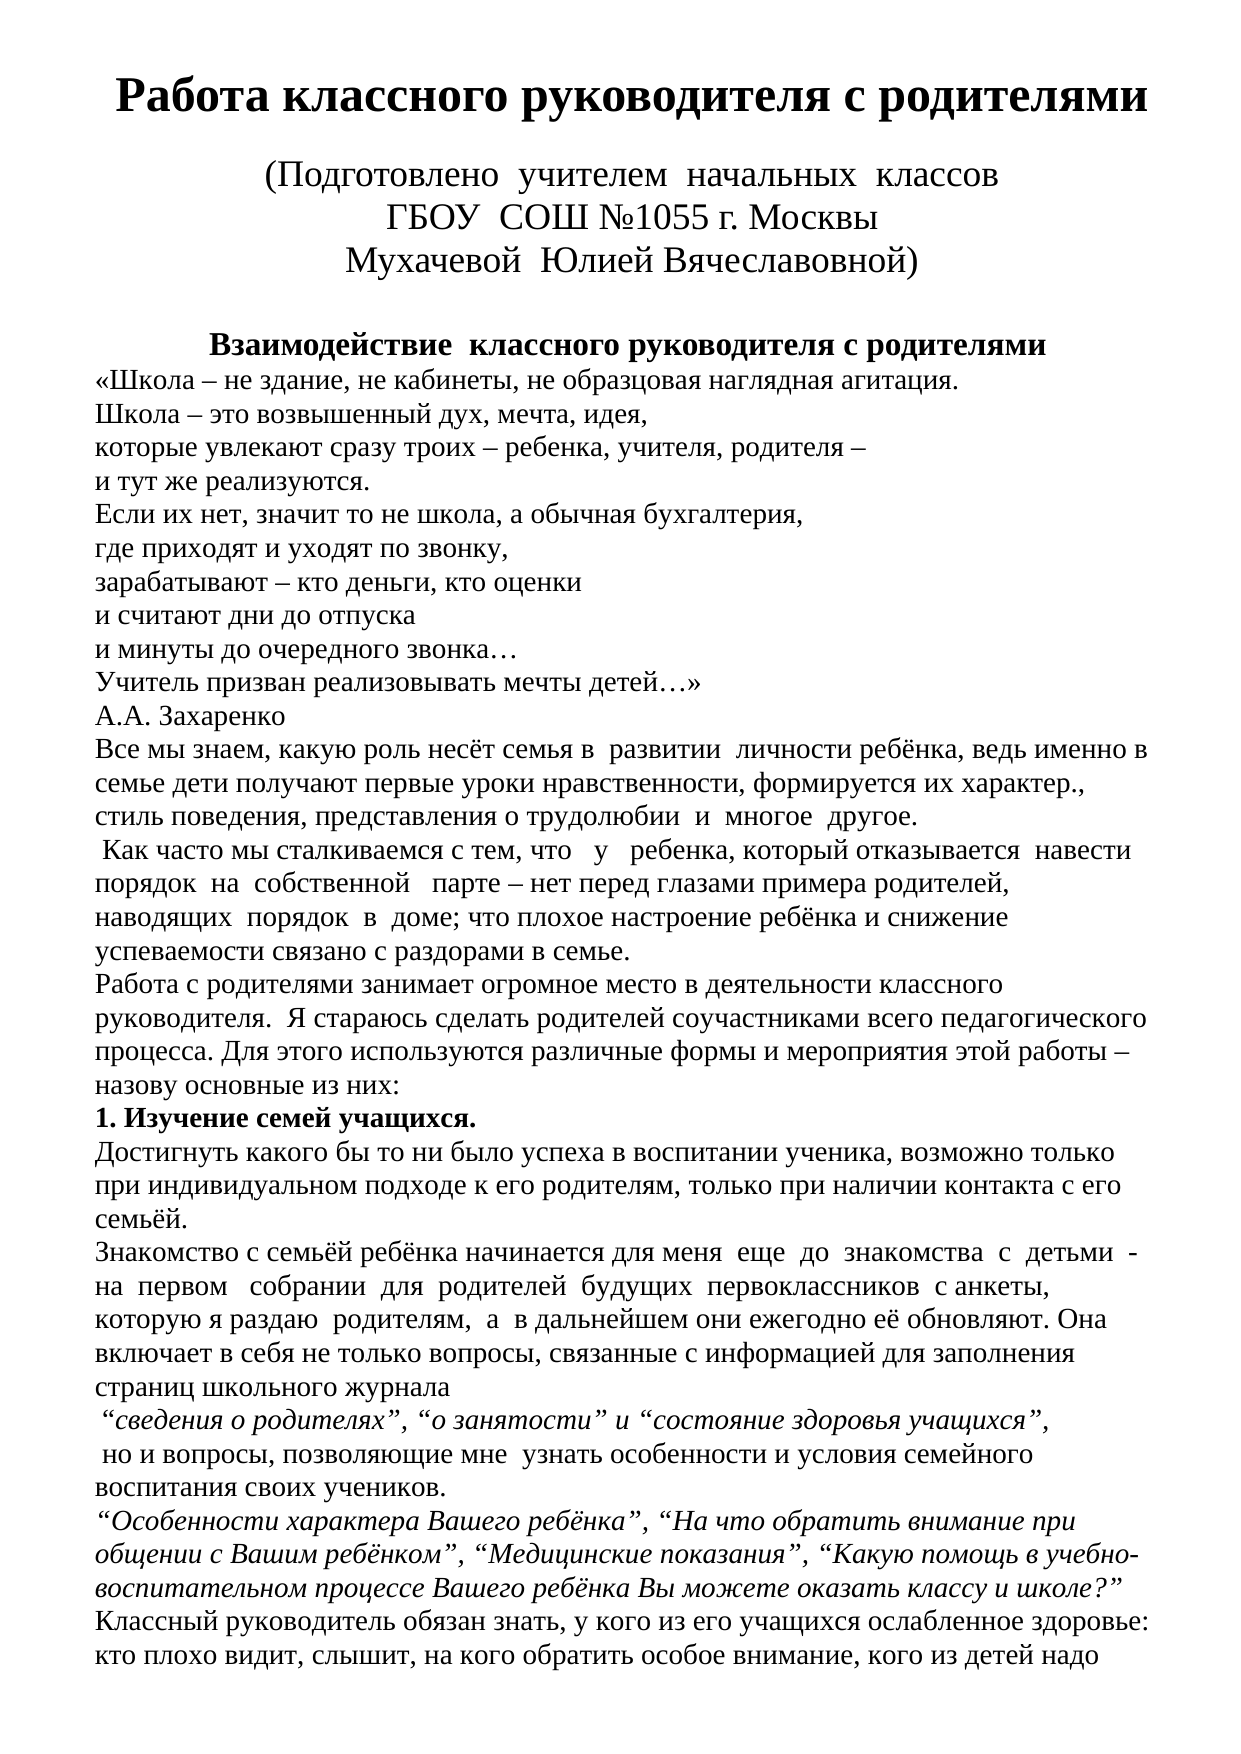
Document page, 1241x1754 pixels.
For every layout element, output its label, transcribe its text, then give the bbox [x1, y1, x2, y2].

table_cell Знакомство с семьёй ребёнка начинается для меня еще до знакомства с детьми - на первом собрании для родителей будущих первоклассников с анкеты, которую я раздаю родителям, а в дальнейшем они ежегодно её обновляют. Она включает в себя не только вопросы, связанные с информацией для заполнения страниц школьного журнала “сведения о родителях”, “о занятости” и “состояние здоровья учащихся”, но и вопросы, позволяющие мне узнать особенности и условия семейного воспитания своих учеников. “Особенности характера Вашего ребёнка”, “На что обратить внимание при общении с Вашим ребёнком”, “Медицинские показания”, “Какую помощь в учебно-воспитательном процессе Вашего ребёнка Вы можете оказать классу и школе?” [83, 1235, 1172, 1603]
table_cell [83, 1604, 1172, 1671]
text Мухачевой Юлией Вячеславовной) [94, 238, 1169, 281]
text Работа классного руководителя с родителями [94, 65, 1169, 122]
table_cell «Школа – не здание, не кабинеты, не образцовая наглядная агитация. Школа – это возвышенный дух, мечта, идея, которые увлекают сразу троих – ребенка, учителя, родителя – и тут же реализуются. Если их нет, значит то не школа, а обычная бухгалтерия, где приходят и уходят по звонку, зарабатывают – кто деньги, кто оценки и считают дни до отпуска и минуты до очередного звонка… Учитель призван реализовывать мечты детей…» А.А. Захаренко [83, 363, 1172, 731]
text ГБОУ СОШ №1055 г. Москвы [94, 195, 1169, 238]
table_cell 1. Изучение семей учащихся. Достигнуть какого бы то ни было успеха в воспитании ученика, возможно только при индивидуальном подходе к его родителям, только при наличии контакта с его семьёй. [83, 1100, 1172, 1234]
table_cell Все мы знаем, какую роль несёт семья в развитии личности ребёнка, ведь именно в семье дети получают первые уроки нравственности, формируется их характер., стиль поведения, представления о трудолюбии и многое другое. Как часто мы сталкиваемся с тем, что у ребенка, который отказывается навести порядок на собственной парте – нет перед глазами примера родителей, наводящих порядок в доме; что плохое настроение ребёнка и снижение успеваемости связано с раздорами в семье. Работа с родителями занимает огромное место в деятельности классного руководителя. Я стараюсь сделать родителей соучастниками всего педагогического процесса. Для этого используются различные формы и мероприятия этой работы – назову основные из них: [83, 731, 1172, 1100]
text (Подготовлено учителем начальных классов [94, 152, 1169, 195]
table_header Взаимодействие классного руководителя с родителями [83, 324, 1172, 362]
